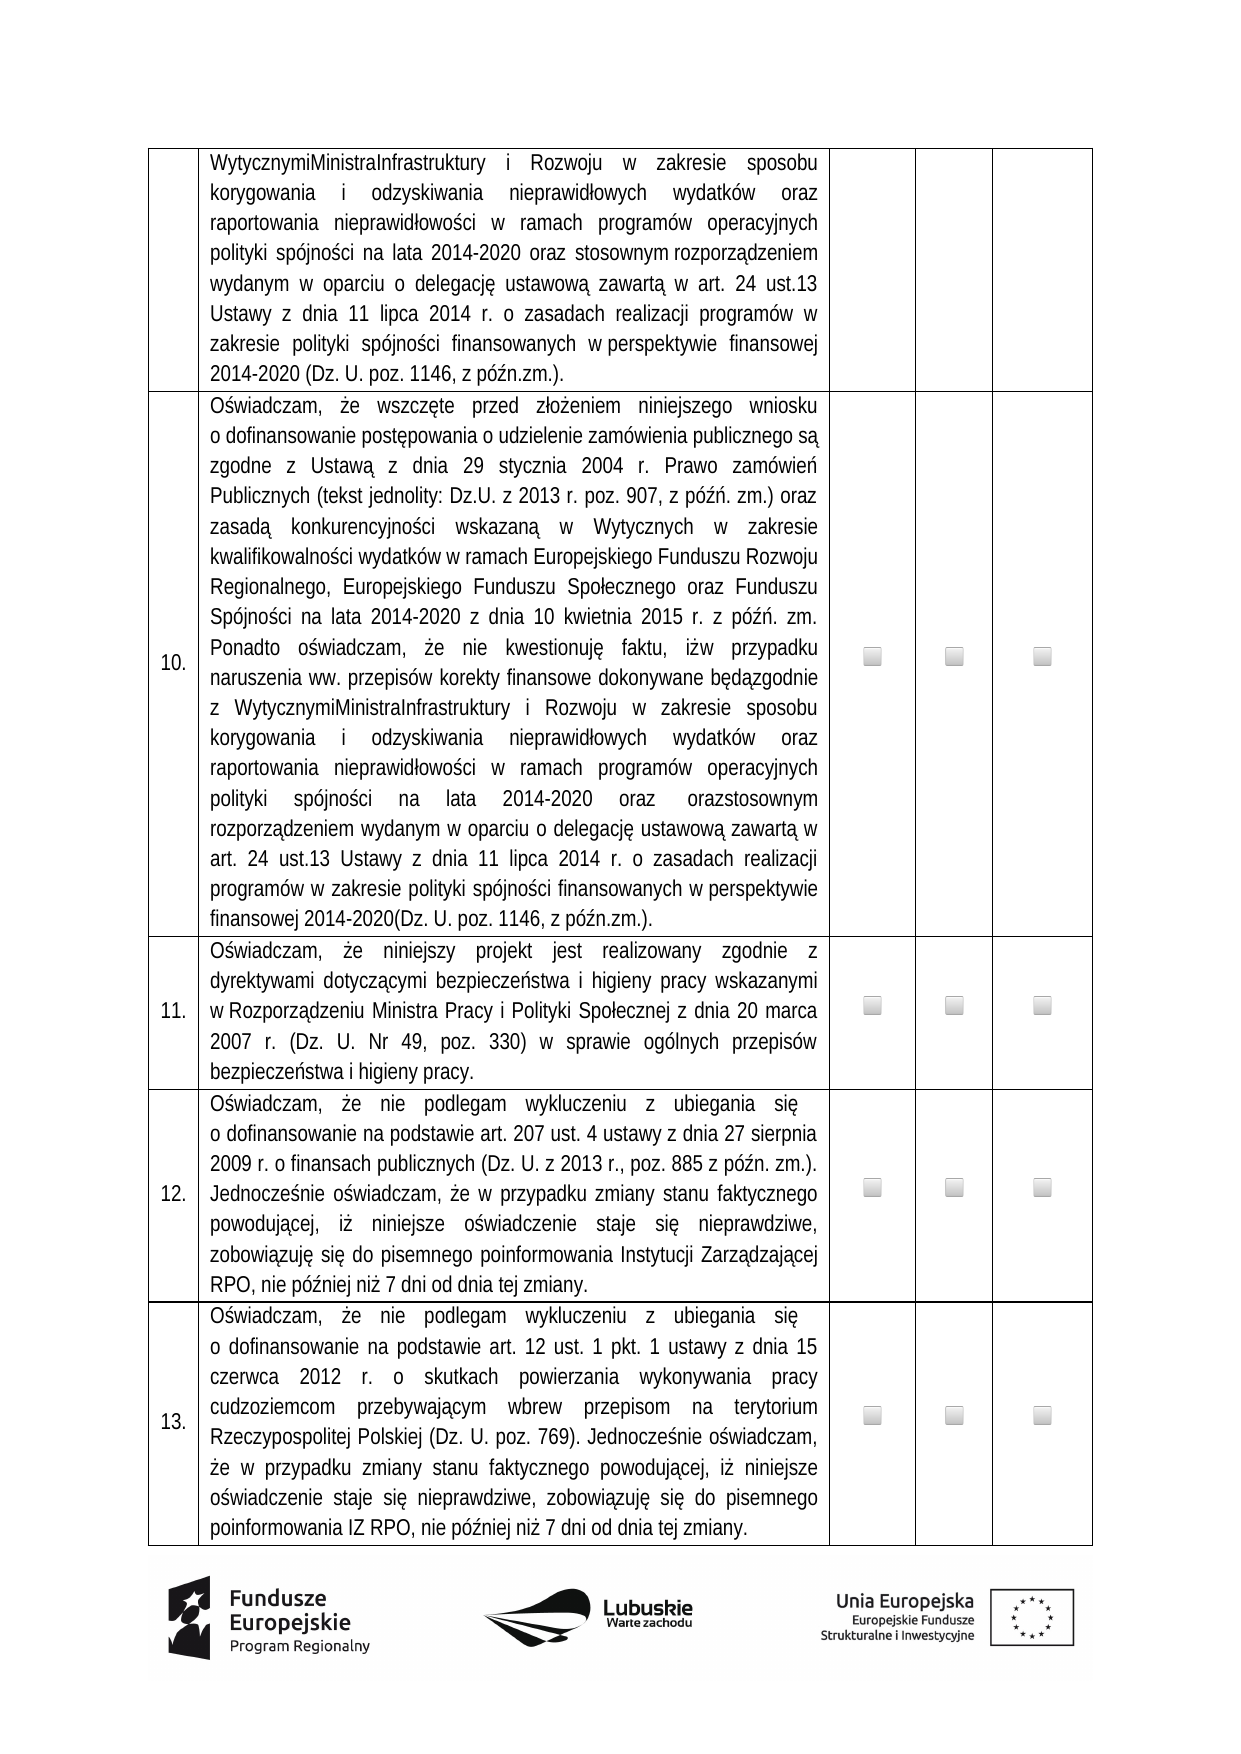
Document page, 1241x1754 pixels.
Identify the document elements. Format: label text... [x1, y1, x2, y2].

table_cell 12. [149, 1090, 198, 1301]
picture [863, 647, 882, 666]
table_cell 11. [149, 937, 198, 1088]
table_cell [916, 937, 992, 1088]
picture [1033, 1406, 1052, 1425]
table_cell [830, 149, 915, 391]
picture [863, 1406, 882, 1425]
table_cell 10. [149, 392, 198, 936]
table_cell [830, 1090, 915, 1301]
table_cell [916, 149, 992, 391]
table_cell [993, 937, 1092, 1088]
table_cell [993, 1303, 1092, 1544]
picture [863, 996, 882, 1015]
table_cell 13. [149, 1303, 198, 1544]
table_cell [830, 937, 915, 1088]
picture [1033, 647, 1052, 666]
table_cell [916, 1090, 992, 1301]
picture [863, 1178, 882, 1197]
table_cell Oświadczam, że niniejszy projekt jest realizowany zgodnie z dyrektywami dotyczącymi bezpieczeństwa i higieny pracy wskazanymi w Rozporządzeniu Ministra Pracy i Polityki Społecznej z dnia 20 marca 2007 r. (Dz. U. Nr 49, poz. 330) w sprawie ogólnych przepisów bezpieczeństwa i higieny pracy. [199, 937, 829, 1088]
table_cell 9. [149, 149, 198, 391]
picture [945, 1178, 964, 1197]
table_cell [830, 1303, 915, 1544]
picture [1033, 1178, 1052, 1197]
table_cell Oświadczam, że nie podlegam wykluczeniu z ubiegania się o dofinansowanie na podstawie art. 12 ust. 1 pkt. 1 ustawy z dnia 15 czerwca 2012 r. o skutkach powierzania wykonywania pracy cudzoziemcom przebywającym wbrew przepisom na terytorium Rzeczypospolitej Polskiej (Dz. U. poz. 769). Jednocześnie oświadczam, że w przypadku zmiany stanu faktycznego powodującej, iż niniejsze oświadczenie staje się nieprawdziwe, zobowiązuję się do pisemnego poinformowania IZ RPO, nie później niż 7 dni od dnia tej zmiany. [199, 1303, 829, 1544]
table_cell Oświadczam, że wszczęte przed złożeniem niniejszego wniosku o dofinansowanie postępowania o udzielenie zamówienia publicznego są zgodne z Ustawą z dnia 29 stycznia 2004 r. Prawo zamówień Publicznych (tekst jednolity: Dz.U. z 2013 r. poz. 907, z późń. zm.) oraz zasadą konkurencyjności wskazaną w Wytycznych w zakresie kwalifikowalności wydatków w ramach Europejskiego Funduszu Rozwoju Regionalnego, Europejskiego Funduszu Społecznego oraz Funduszu Spójności na lata 2014-2020 z dnia 10 kwietnia 2015 r. z późń. zm. Ponadto oświadczam, że nie kwestionuję faktu, iżw przypadku naruszenia ww. przepisów korekty finansowe dokonywane będązgodnie z WytycznymiMinistraInfrastruktury i Rozwoju w zakresie sposobu korygowania i odzyskiwania nieprawidłowych wydatków oraz raportowania nieprawidłowości w ramach programów operacyjnych polityki spójności na lata 2014-2020 oraz orazstosownym rozporządzeniem wydanym w oparciu o delegację ustawową zawartą w art. 24 ust.13 Ustawy z dnia 11 lipca 2014 r. o zasadach realizacji programów w zakresie polityki spójności finansowanych w perspektywie finansowej 2014-2020(Dz. U. poz. 1146, z późn.zm.). [199, 392, 829, 936]
table_cell [916, 1303, 992, 1544]
picture [945, 647, 964, 666]
picture [1033, 996, 1052, 1015]
picture [147, 1555, 1093, 1681]
table_cell [830, 392, 915, 936]
table_cell [916, 392, 992, 936]
table_cell [993, 149, 1092, 391]
picture [945, 996, 964, 1015]
table_cell [993, 392, 1092, 936]
table_cell Oświadczam, że nie podlegam wykluczeniu z ubiegania się o dofinansowanie na podstawie art. 207 ust. 4 ustawy z dnia 27 sierpnia 2009 r. o finansach publicznych (Dz. U. z 2013 r., poz. 885 z późn. zm.). Jednocześnie oświadczam, że w przypadku zmiany stanu faktycznego powodującej, iż niniejsze oświadczenie staje się nieprawdziwe, zobowiązuję się do pisemnego poinformowania Instytucji Zarządzającej RPO, nie później niż 7 dni od dnia tej zmiany. [199, 1090, 829, 1301]
picture [945, 1406, 964, 1425]
table_cell [993, 1090, 1092, 1301]
